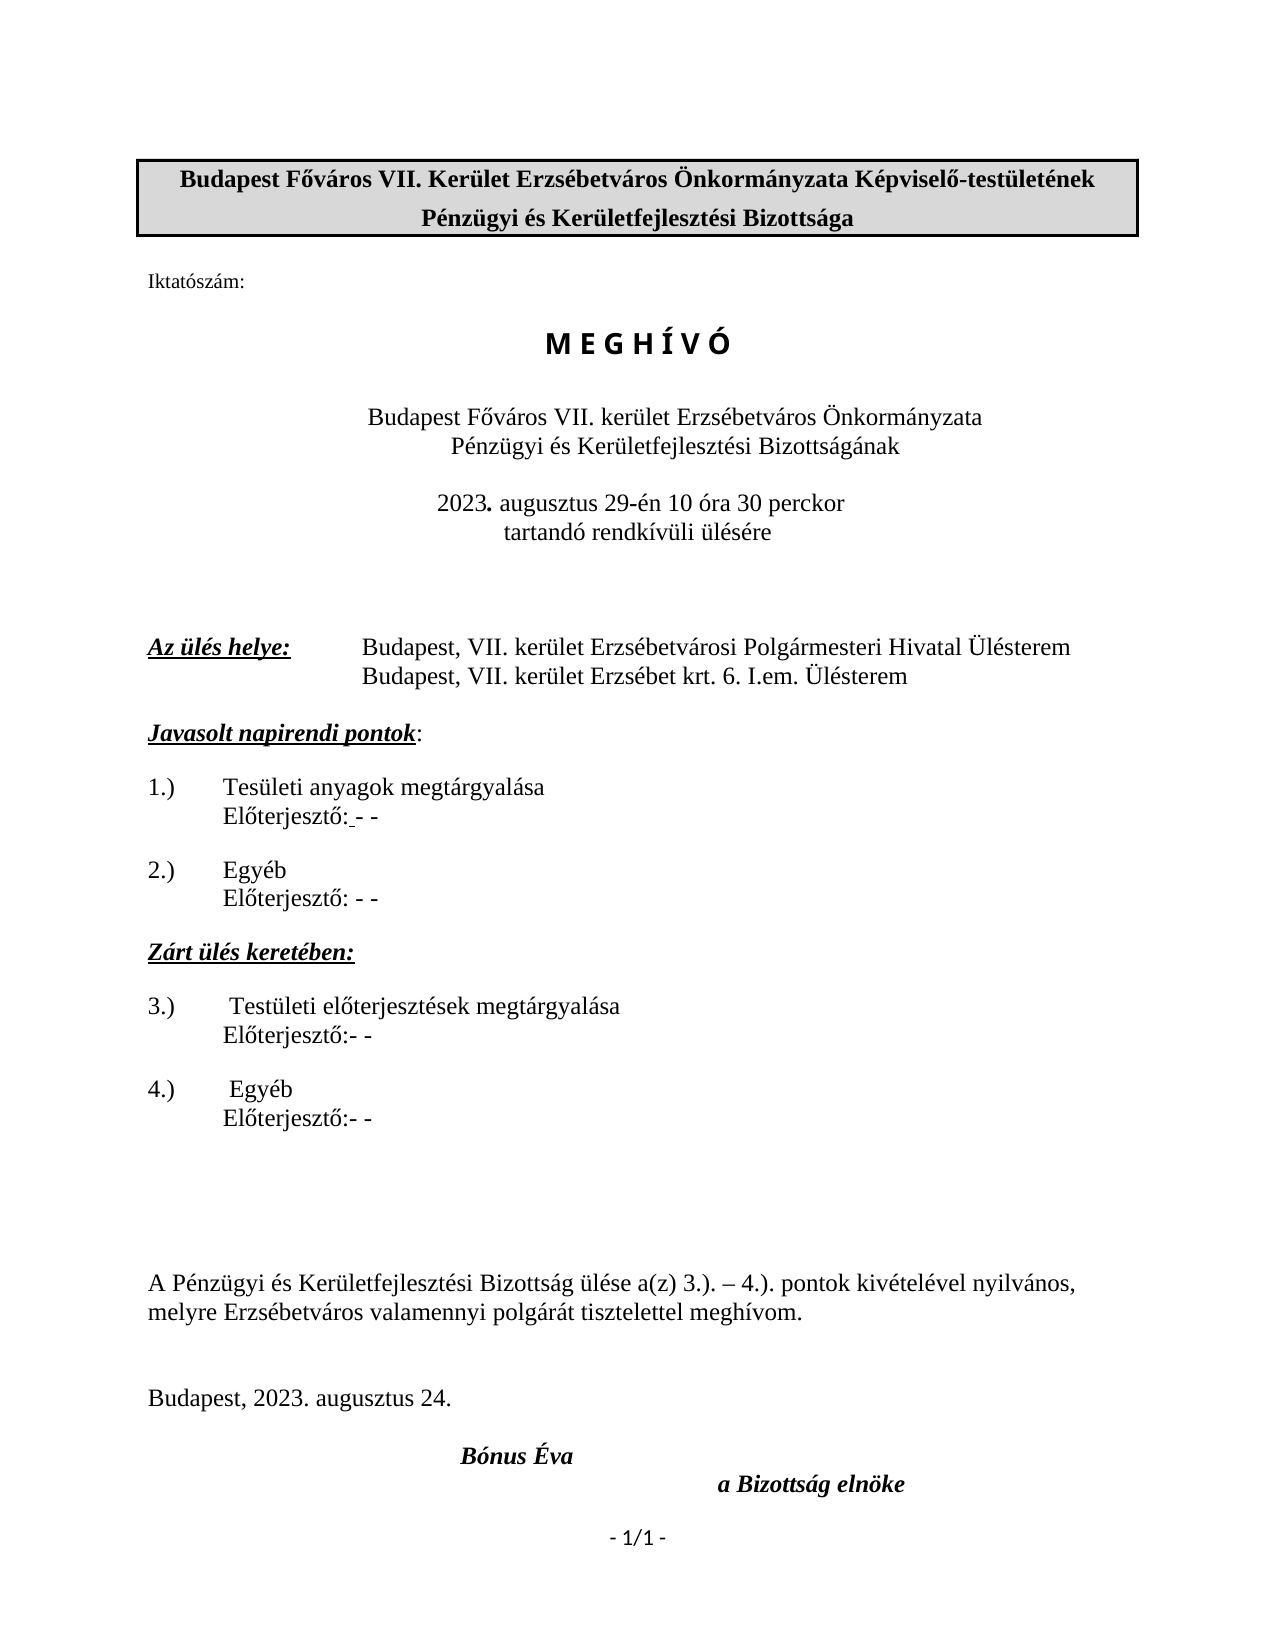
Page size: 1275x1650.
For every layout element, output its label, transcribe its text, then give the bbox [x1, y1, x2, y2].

text A Pénzügyi és Kerületfejlesztési Bizottság ülése a(z) . – . pontok kivételével nyilvános, melyre Erzsébetváros valamennyi polgárát tisztelettel meghívom. [148, 1268, 1127, 1326]
text Budapest, . . [148, 1383, 1127, 1412]
text Pénzügyi és Kerületfejlesztési Bizottsága [139, 198, 1136, 234]
text . - óra perckor tartandó ülésére [148, 488, 1127, 546]
text Javasolt napirendi pontok: [148, 718, 1127, 747]
text M E G H Í V Ó [148, 323, 1127, 363]
text a Bizottság elnöke [648, 1469, 934, 1498]
text Bónus Éva [148, 1441, 934, 1469]
text Zárt ülés keretében: [148, 937, 1127, 966]
text Iktatószám: [148, 266, 1127, 294]
text Budapest Főváros VII. Kerület Erzsébetváros Önkormányzata Képviselő-testületének [139, 162, 1136, 192]
text Az ülés helye: [148, 632, 1127, 690]
text Budapest Főváros VII. kerület Erzsébetváros Önkormányzata Pénzügyi és Kerületfejlesztési Bizottságának [223, 402, 1127, 460]
